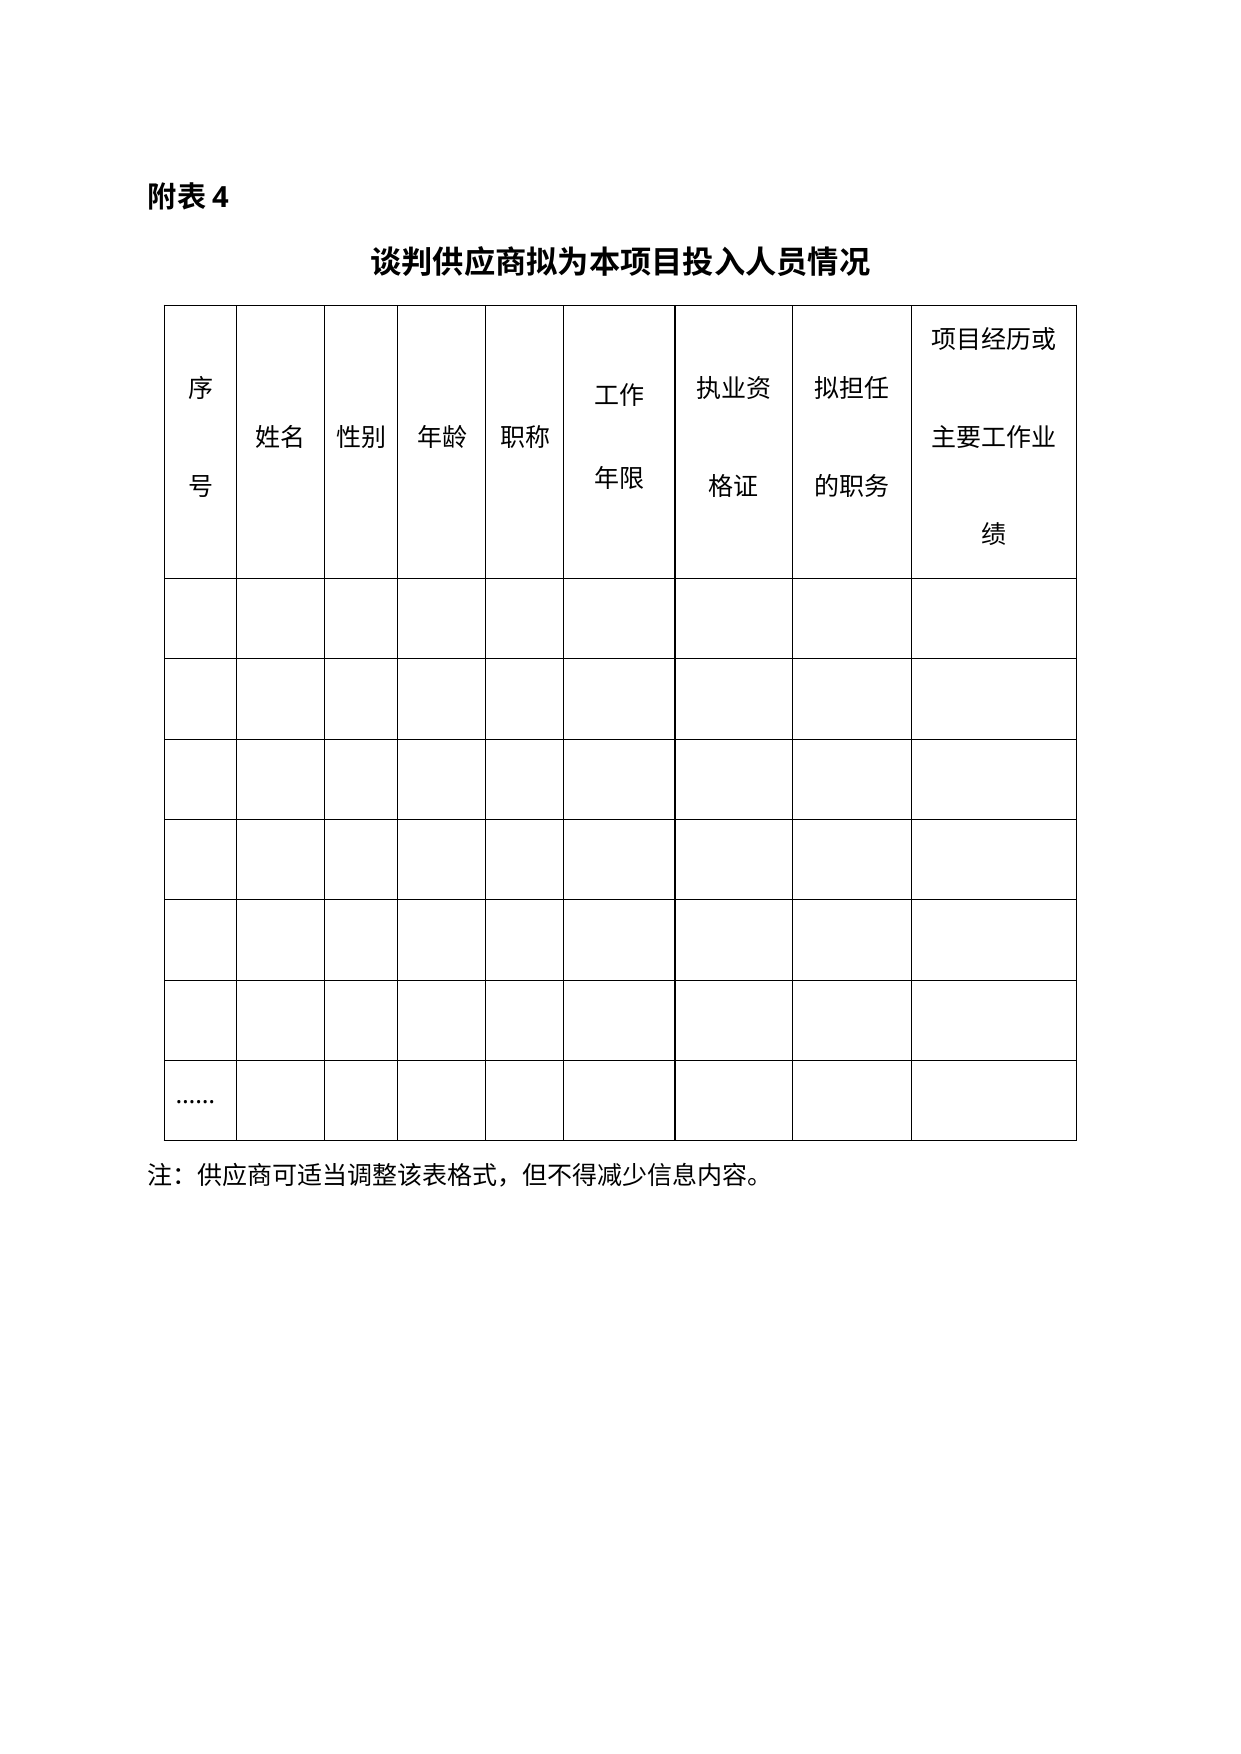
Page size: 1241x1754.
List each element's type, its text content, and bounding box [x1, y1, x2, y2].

table_cell [237, 1061, 324, 1140]
table_cell [325, 820, 397, 899]
text 附表4 [148, 162, 1093, 227]
table_cell [398, 981, 485, 1060]
table_cell [165, 579, 236, 658]
table_cell [793, 659, 911, 739]
table_cell [912, 579, 1076, 658]
table_cell [793, 981, 911, 1060]
text 谈判供应商拟为本项目投入人员情况 [148, 227, 1093, 292]
table_header 姓名 [237, 306, 324, 578]
table_cell [486, 900, 563, 979]
table_cell [486, 820, 563, 899]
table_cell [398, 579, 485, 658]
table_cell [165, 659, 236, 739]
table_cell [564, 1061, 674, 1140]
table_cell [325, 900, 397, 979]
table_cell [398, 659, 485, 739]
table_cell [165, 740, 236, 819]
table_cell [398, 1061, 485, 1140]
table_cell [237, 659, 324, 739]
table_cell [564, 659, 674, 739]
table_cell [325, 1061, 397, 1140]
table_cell [237, 900, 324, 979]
table_cell [793, 579, 911, 658]
table_cell …… [165, 1061, 236, 1140]
text 注：供应商可适当调整该表格式，但不得减少信息内容。 [148, 1141, 1093, 1206]
table_cell [398, 740, 485, 819]
table_cell [564, 900, 674, 979]
table_cell [237, 579, 324, 658]
table_cell [676, 740, 792, 819]
table_header 性别 [325, 306, 397, 578]
table_cell [793, 820, 911, 899]
table_cell [325, 659, 397, 739]
table_cell [564, 579, 674, 658]
table_cell [676, 900, 792, 979]
table_cell [564, 981, 674, 1060]
table_cell [325, 740, 397, 819]
table_header 序号 [165, 306, 236, 578]
table_cell [237, 820, 324, 899]
table_cell [912, 981, 1076, 1060]
table_cell [912, 740, 1076, 819]
table_cell [237, 981, 324, 1060]
table_header 拟担任的职务 [793, 306, 911, 578]
table_cell [912, 659, 1076, 739]
table_cell [676, 1061, 792, 1140]
table_cell [486, 981, 563, 1060]
table_cell [165, 900, 236, 979]
table_cell [564, 820, 674, 899]
table_header 工作 年限 [564, 306, 674, 578]
table_cell [912, 820, 1076, 899]
table_cell [564, 740, 674, 819]
table_cell [793, 900, 911, 979]
table_cell [676, 579, 792, 658]
table_cell [912, 900, 1076, 979]
table_header 项目经历或主要工作业绩 [912, 306, 1076, 578]
table_cell [486, 1061, 563, 1140]
table_header 职称 [486, 306, 563, 578]
table_cell [237, 740, 324, 819]
table_cell [486, 579, 563, 658]
table_cell [676, 820, 792, 899]
table_header 年龄 [398, 306, 485, 578]
table_cell [398, 900, 485, 979]
table_cell [398, 820, 485, 899]
table_cell [165, 820, 236, 899]
table_cell [676, 981, 792, 1060]
table_cell [793, 740, 911, 819]
table_cell [676, 659, 792, 739]
table_cell [486, 740, 563, 819]
table_cell [325, 981, 397, 1060]
table_cell [912, 1061, 1076, 1140]
table_cell [793, 1061, 911, 1140]
table_cell [486, 659, 563, 739]
table_header 执业资格证 [676, 306, 792, 578]
table_cell [325, 579, 397, 658]
table_cell [165, 981, 236, 1060]
